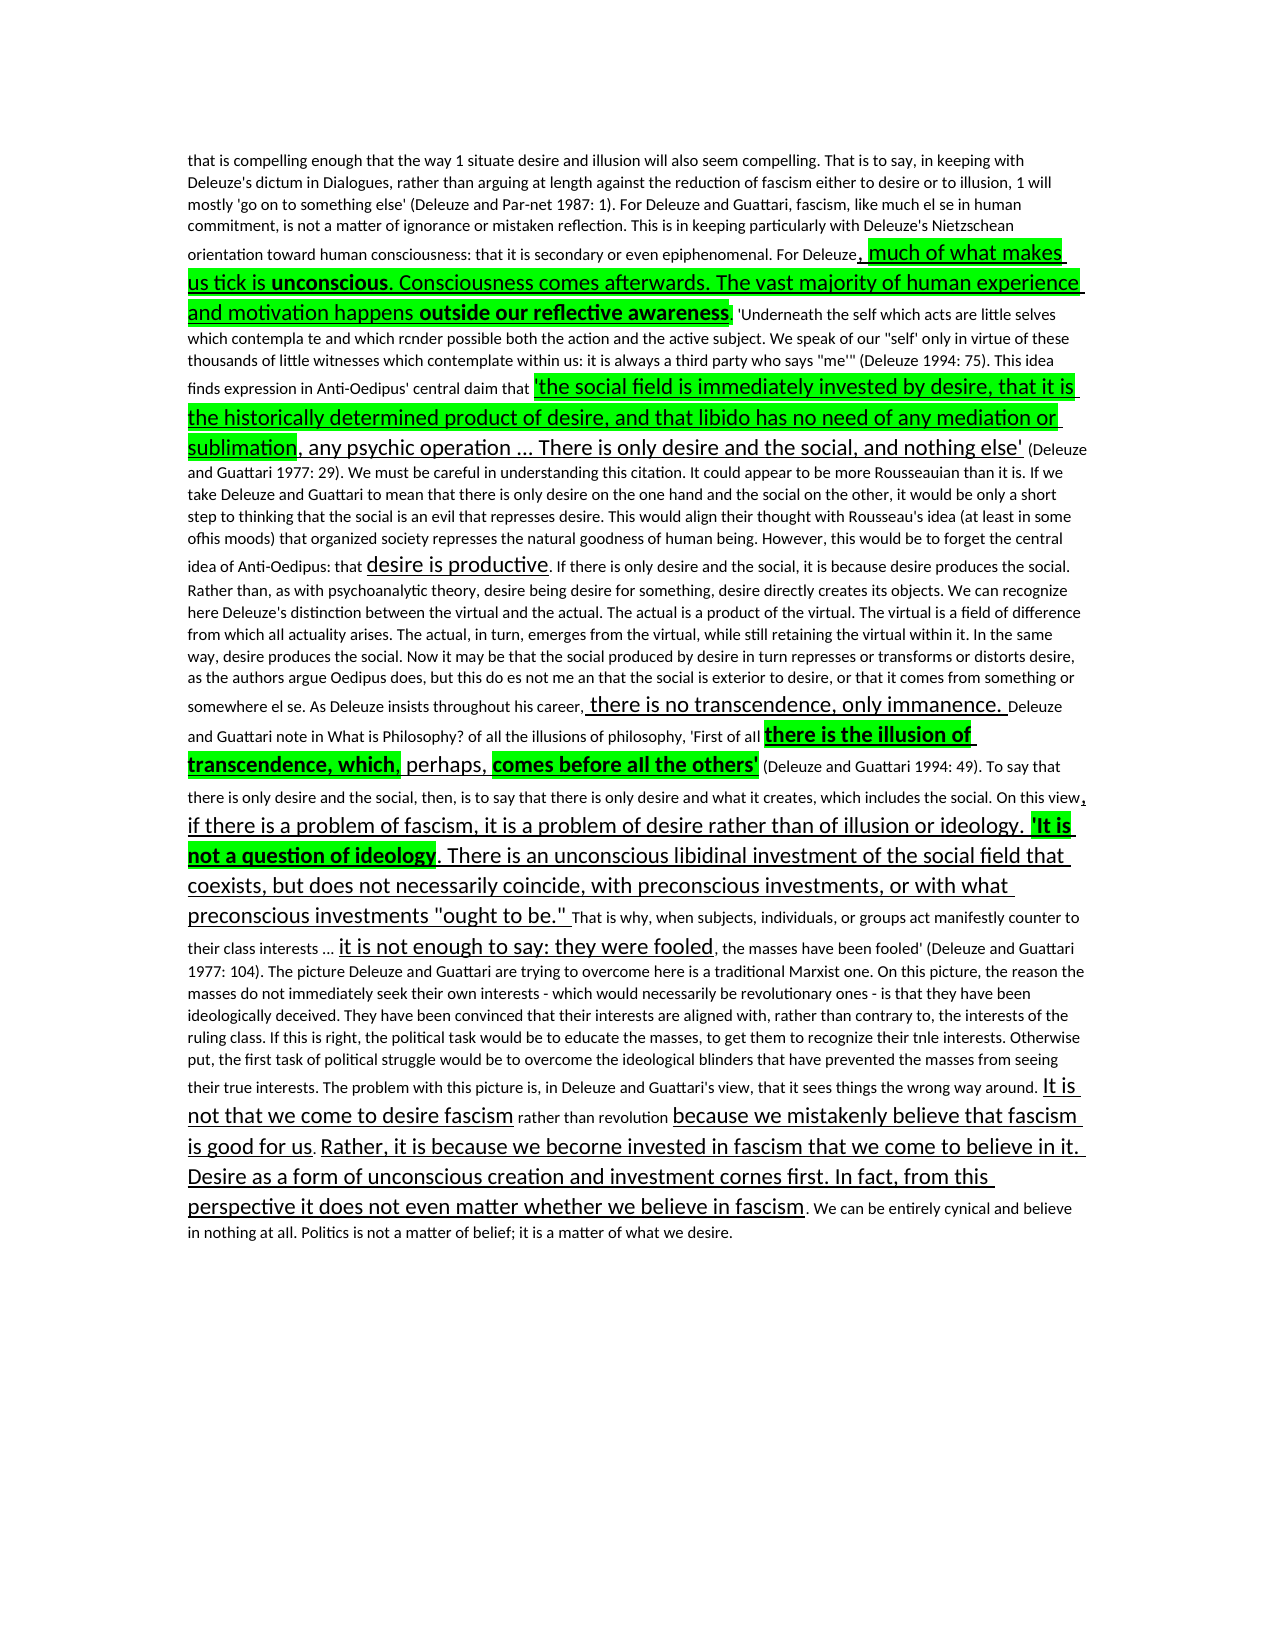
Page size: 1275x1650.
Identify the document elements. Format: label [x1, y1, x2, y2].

text [187, 150, 1087, 1242]
